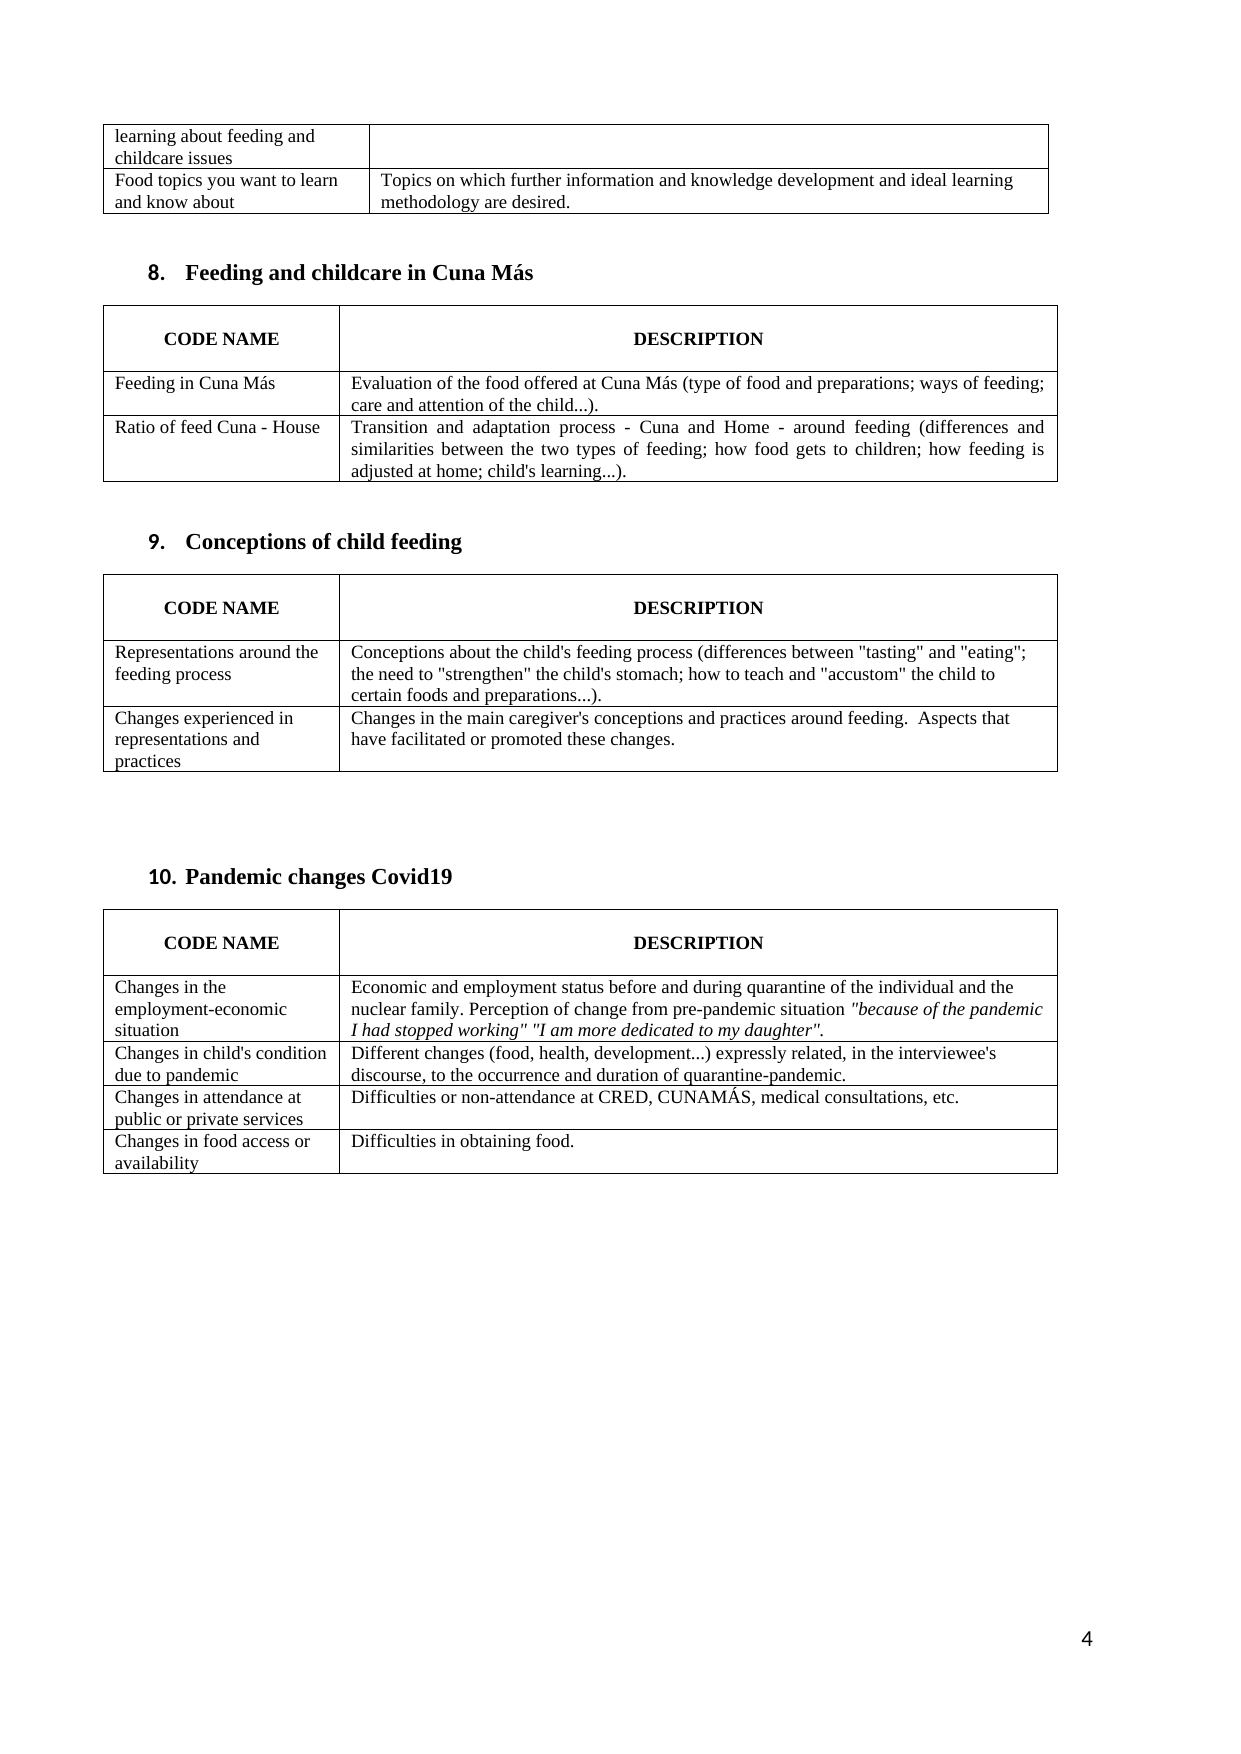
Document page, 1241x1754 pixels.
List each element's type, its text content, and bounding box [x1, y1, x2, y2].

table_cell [370, 125, 1048, 168]
table_header DESCRIPTION [340, 306, 1057, 371]
table_cell Changes in child's condition due to pandemic [104, 1042, 339, 1085]
table_header CODE NAME [104, 306, 339, 371]
table_cell Representations around the feeding process [104, 641, 339, 706]
table_cell Difficulties or non-attendance at CRED, CUNAMÁS, medical consultations, etc. [340, 1086, 1057, 1129]
table_cell Changes in the main caregiver's conceptions and practices around feeding. Aspects that have facilitated or promoted these changes. [340, 707, 1057, 771]
table_cell Topics on which further information and knowledge development and ideal learning methodology are desired. [370, 169, 1048, 212]
table_cell Evaluation of the food offered at Cuna Más (type of food and preparations; ways of feeding; care and attention of the child...). [340, 372, 1057, 415]
table_cell Different changes (food, health, development...) expressly related, in the interviewee's discourse, to the occurrence and duration of quarantine-pandemic. [340, 1042, 1057, 1085]
table_header CODE NAME [104, 910, 339, 975]
table_cell Difficulties in obtaining food. [340, 1130, 1057, 1173]
table_header CODE NAME [104, 575, 339, 640]
table_cell Ratio of feed Cuna - House [104, 416, 339, 481]
table_cell Economic and employment status before and during quarantine of the individual and the nuclear family. Perception of change from pre-pandemic situation "because of the pandemic I had stopped working" "I am more dedicated to my daughter". [340, 976, 1057, 1041]
table_cell Food topics you want to learn and know about [104, 169, 369, 212]
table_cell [104, 125, 369, 168]
table_header DESCRIPTION [340, 910, 1057, 975]
list Pandemic changes Covid19 [148, 862, 1092, 891]
list Feeding and childcare in Cuna Más [148, 258, 1092, 287]
table_cell Changes in food access or availability [104, 1130, 339, 1173]
table_cell Transition and adaptation process - Cuna and Home - around feeding (differences and similarities between the two types of feeding; how food gets to children; how feeding is adjusted at home; child's learning...). [340, 416, 1057, 481]
table_cell Feeding in Cuna Más [104, 372, 339, 415]
list Conceptions of child feeding [148, 527, 1092, 555]
table_cell Conceptions about the child's feeding process (differences between "tasting" and "eating"; the need to "strengthen" the child's stomach; how to teach and "accustom" the child to certain foods and preparations...). [340, 641, 1057, 706]
table_cell Changes in attendance at public or private services [104, 1086, 339, 1129]
table_header DESCRIPTION [340, 575, 1057, 640]
table_cell Changes in the employment-economic situation [104, 976, 339, 1041]
table_cell Changes experienced in representations and practices [104, 707, 339, 771]
